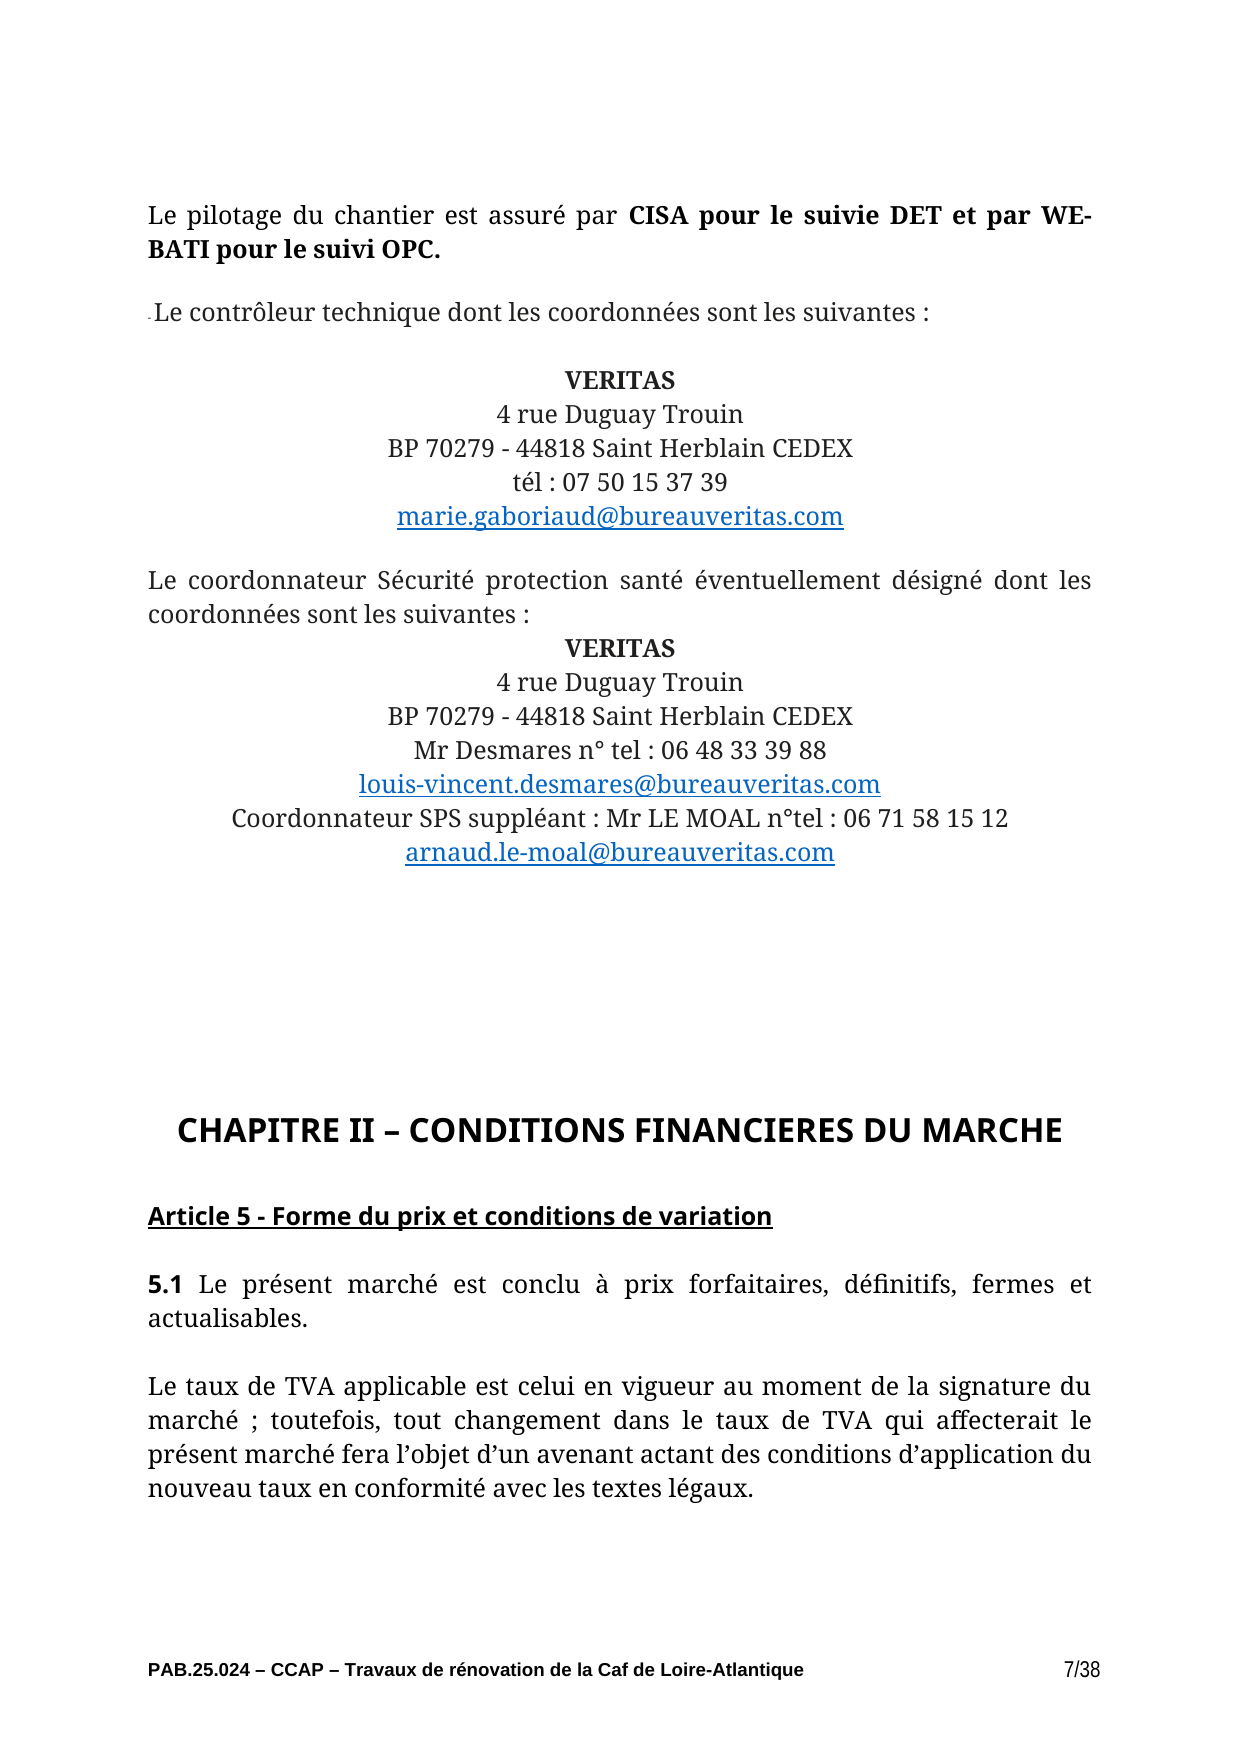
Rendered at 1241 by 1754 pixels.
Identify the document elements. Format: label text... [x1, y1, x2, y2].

text BP 70279 - 44818 Saint Herblain CEDEX [148, 698, 1093, 733]
text Mr Desmares n° tel : 06 48 33 39 88 [148, 733, 1093, 767]
text VERITAS [148, 630, 1093, 664]
text arnaud.le-moal@bureauveritas.com [148, 835, 1093, 869]
text Coordonnateur SPS suppléant : Mr LE MOAL n°tel : 06 71 58 15 12 [148, 801, 1093, 835]
text 4 rue Duguay Trouin [148, 397, 1093, 431]
text Le coordonnateur Sécurité protection santé éventuellement désigné dont les coordonnées sont les suivantes : [148, 562, 1093, 630]
text louis-vincent.desmares@bureauveritas.com [148, 767, 1093, 801]
text Article 5 - Forme du prix et conditions de variation [148, 1198, 1093, 1232]
text Le taux de TVA applicable est celui en vigueur au moment de la signature du marché ; toutefois, tout changement dans le taux de TVA qui affecterait le présent marché fera l’objet d’un avenant actant des conditions d’application du nouveau taux en conformité avec les textes légaux. [148, 1368, 1093, 1505]
text VERITAS [148, 363, 1093, 397]
text CHAPITRE II – CONDITIONS FINANCIERES DU MARCHE [148, 1107, 1093, 1153]
text BP 70279 - 44818 Saint Herblain CEDEX [148, 431, 1093, 465]
text Le pilotage du chantier est assuré par CISA pour le suivie DET et par WE-BATI pour le suivi OPC. [148, 197, 1093, 266]
text marie.gaboriaud@bureauveritas.com [148, 499, 1093, 533]
text tél : 07 50 15 37 39 [148, 465, 1093, 499]
text 4 rue Duguay Trouin [148, 664, 1093, 698]
text - Le contrôleur technique dont les coordonnées sont les suivantes : [148, 295, 1093, 329]
text 5.1 Le présent marché est conclu à prix forfaitaires, définitifs, fermes et actualisables. [148, 1266, 1093, 1334]
